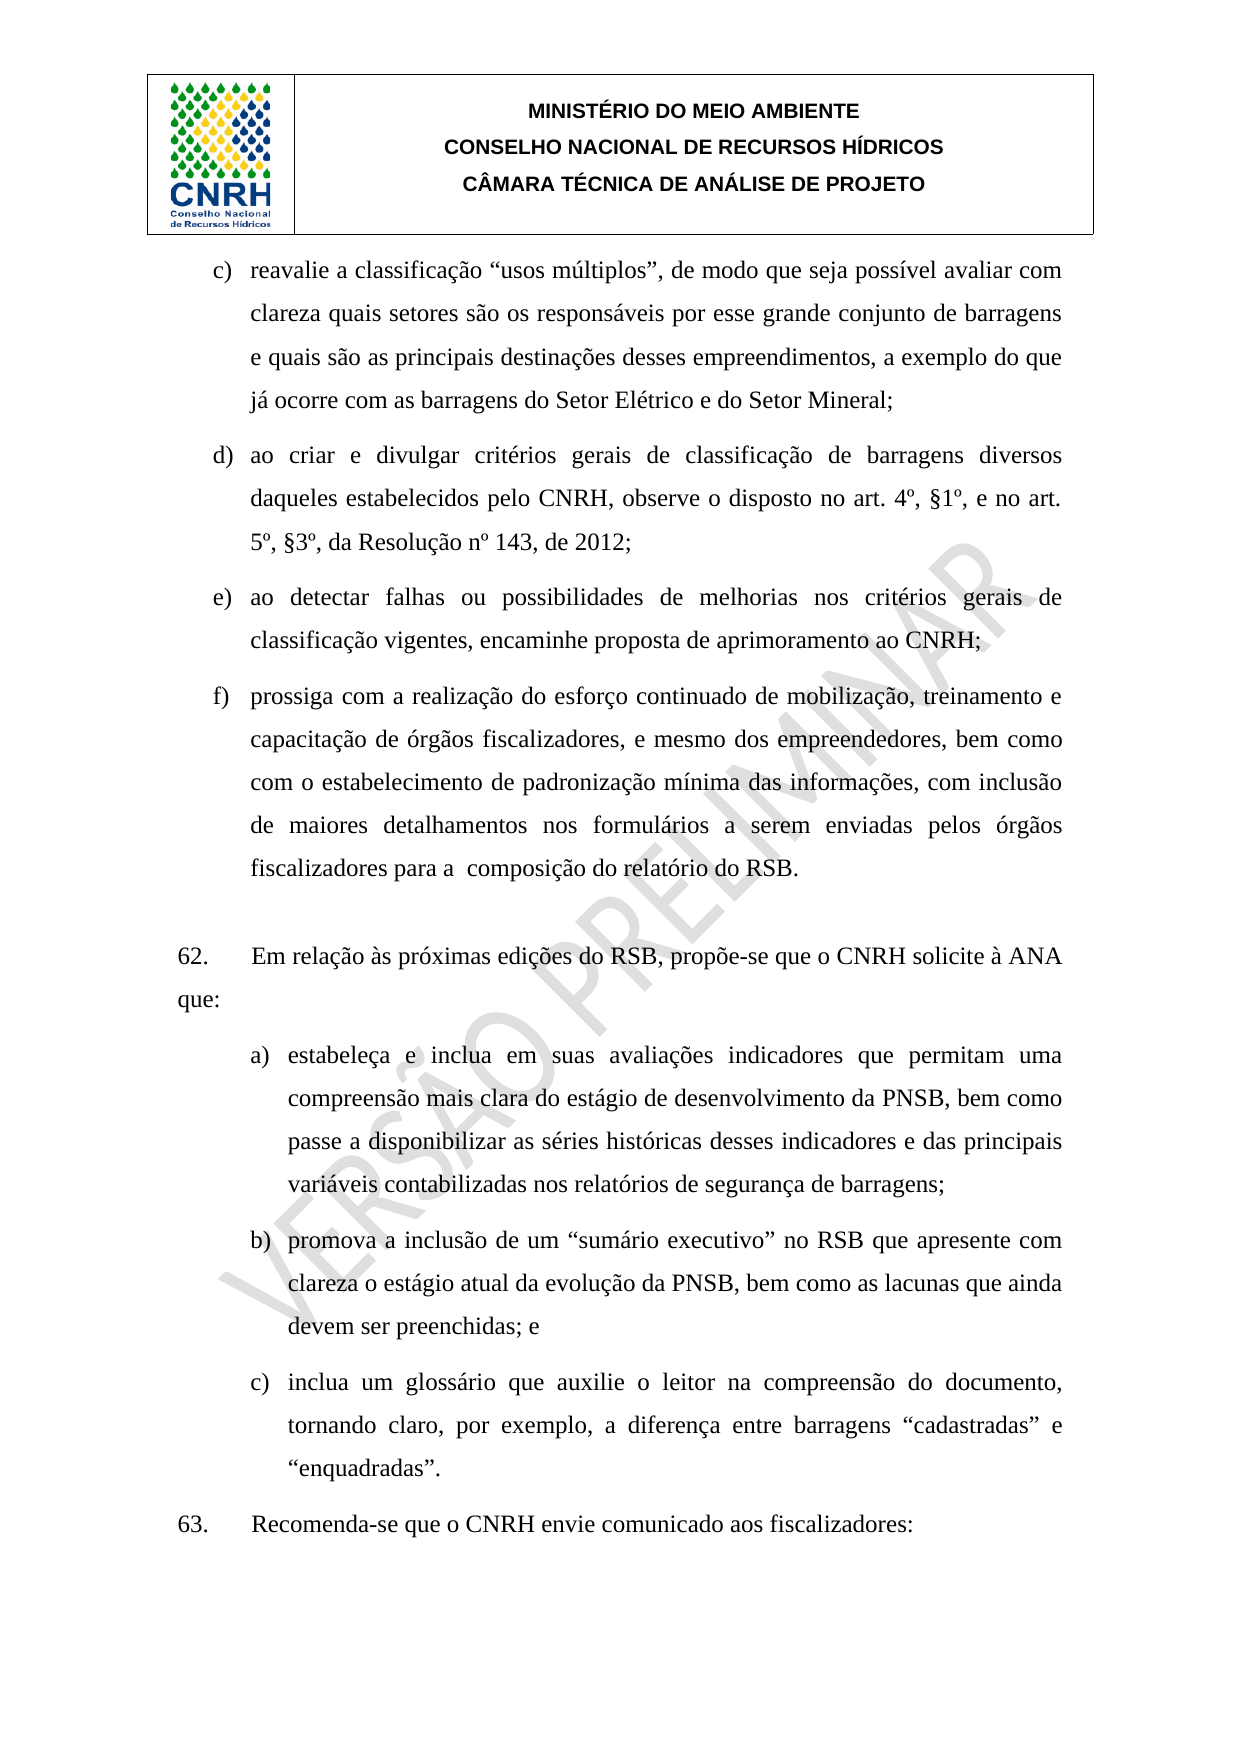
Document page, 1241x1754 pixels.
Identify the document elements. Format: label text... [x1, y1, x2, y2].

list promova a inclusão de um “sumário executivo” no RSB que apresente com clareza o estágio atual da evolução da PNSB, bem como as lacunas que ainda devem ser preenchidas; e [250, 1225, 1063, 1340]
list prossiga com a realização do esforço continuado de mobilização, treinamento e capacitação de órgãos fiscalizadores, e mesmo dos empreendedores, bem como com o estabelecimento de padronização mínima das informações, com inclusão de maiores detalhamentos nos formulários a serem enviadas pelos órgãos fiscalizadores para a composição do relatório do RSB. [213, 681, 1063, 882]
list Em relação às próximas edições do RSB, propõe-se que o CNRH solicite à ANA que: [177, 941, 1063, 1013]
list inclua um glossário que auxilie o leitor na compreensão do documento, tornando claro, por exemplo, a diferença entre barragens “cadastradas” e “enquadradas”. [250, 1367, 1063, 1482]
list ao detectar falhas ou possibilidades de melhorias nos critérios gerais de classificação vigentes, encaminhe proposta de aprimoramento ao CNRH; [213, 582, 1063, 654]
list Recomenda-se que o CNRH envie comunicado aos fiscalizadores: [177, 1509, 1063, 1538]
list ao criar e divulgar critérios gerais de classificação de barragens diversos daqueles estabelecidos pelo CNRH, observe o disposto no art. 4º, §1º, e no art. 5º, §3º, da Resolução nº 143, de 2012; [213, 440, 1063, 555]
list estabeleça e inclua em suas avaliações indicadores que permitam uma compreensão mais clara do estágio de desenvolvimento da PNSB, bem como passe a disponibilizar as séries históricas desses indicadores e das principais variáveis contabilizadas nos relatórios de segurança de barragens; [250, 1040, 1063, 1198]
list reavalie a classificação “usos múltiplos”, de modo que seja possível avaliar com clareza quais setores são os responsáveis por esse grande conjunto de barragens e quais são as principais destinações desses empreendimentos, a exemplo do que já ocorre com as barragens do Setor Elétrico e do Setor Mineral; [213, 255, 1063, 413]
picture [170, 82, 271, 227]
